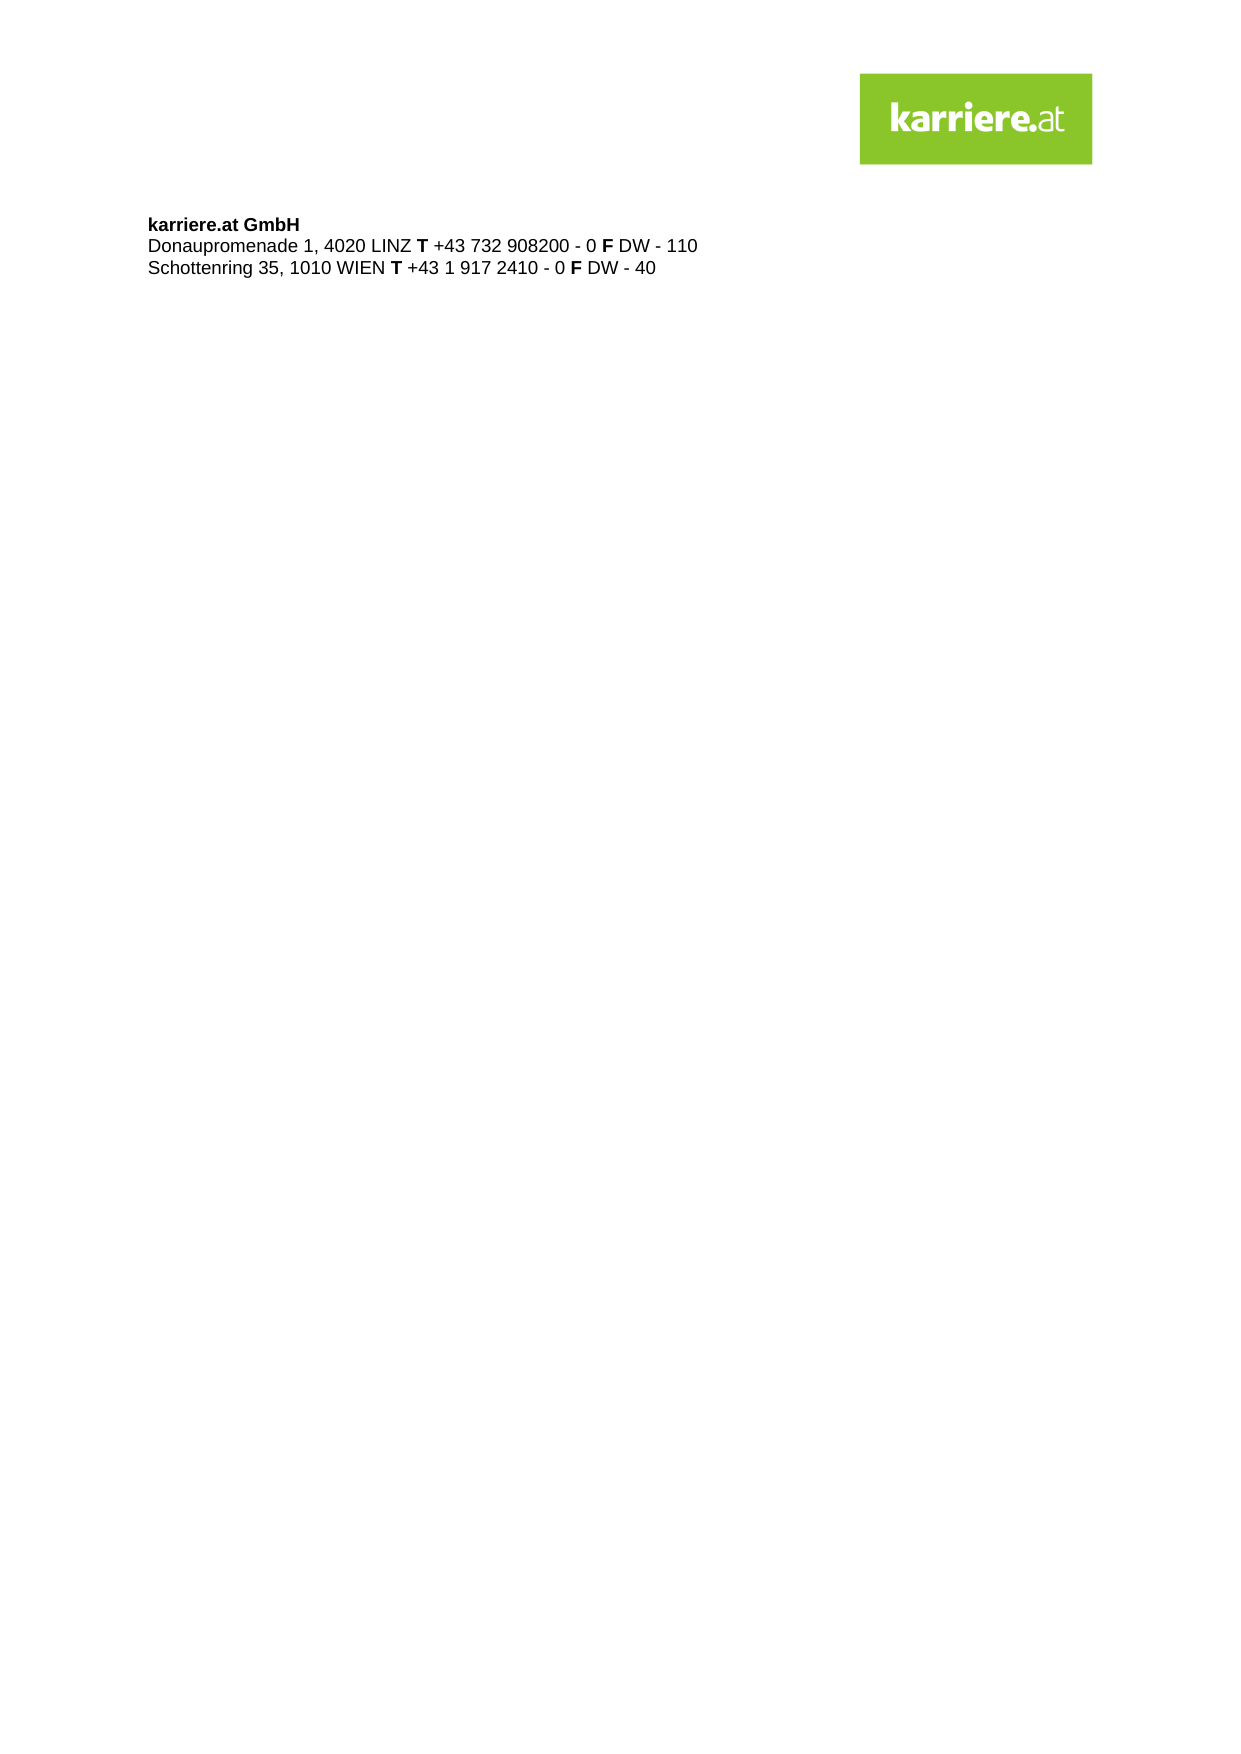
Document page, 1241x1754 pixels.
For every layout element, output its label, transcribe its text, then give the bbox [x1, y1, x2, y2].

text karriere.at GmbH [148, 213, 1093, 235]
picture [859, 73, 1093, 165]
text Schottenring 35, 1010 WIEN T +43 1 917 2410 - 0 F DW - 40 [148, 257, 1093, 278]
text Donaupromenade 1, 4020 LINZ T +43 732 908200 - 0 F DW - 110 [148, 235, 1093, 257]
